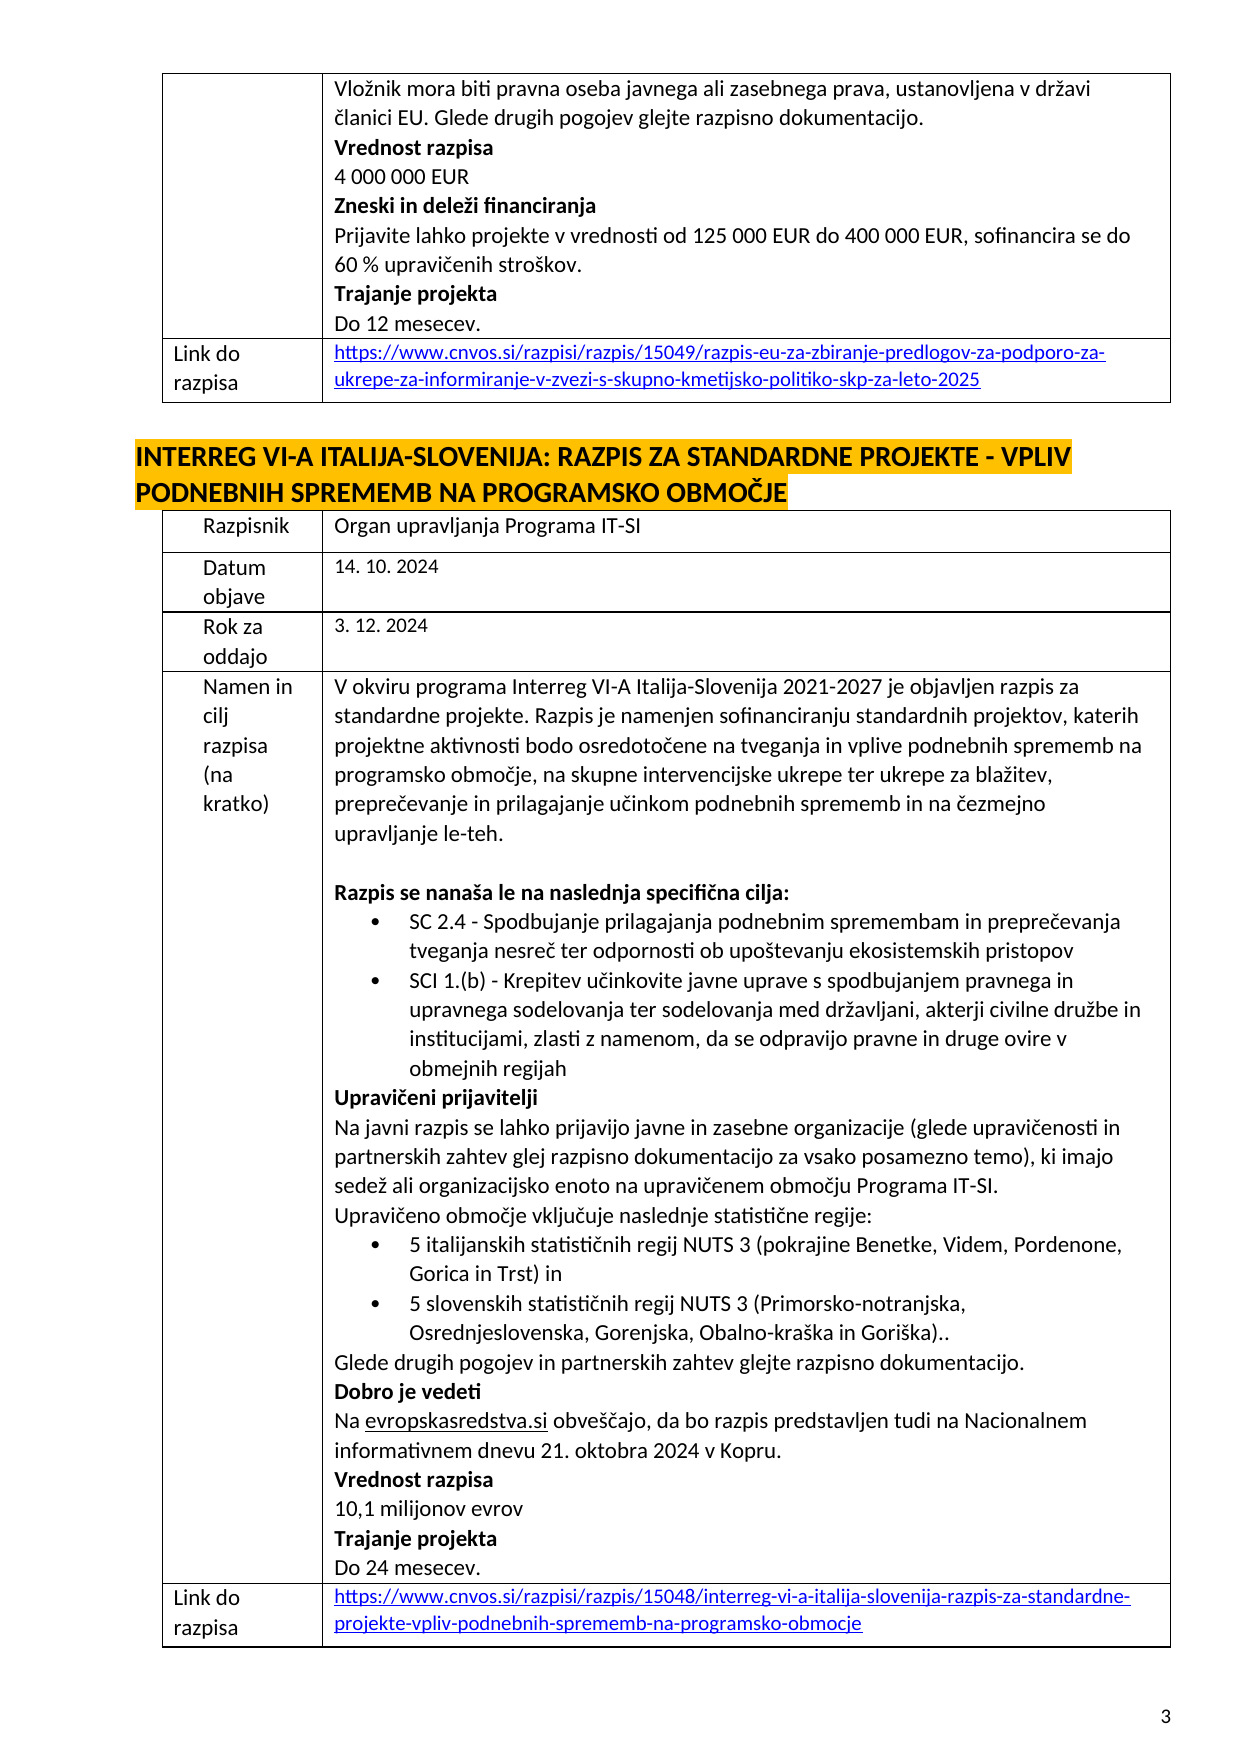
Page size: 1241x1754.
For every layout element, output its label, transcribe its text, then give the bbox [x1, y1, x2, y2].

table_cell Link do razpisa [163, 1584, 322, 1646]
text INTERREG VI-A ITALIJA-SLOVENIJA: RAZPIS ZA STANDARDNE PROJEKTE - VPLIV PODNEBNIH SPREMEMB NA PROGRAMSKO OBMOČJE [135, 438, 1171, 510]
table_cell Rok za oddajo [163, 613, 322, 671]
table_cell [323, 74, 1170, 338]
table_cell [163, 74, 322, 338]
table_header Organ upravljanja Programa IT-SI [323, 511, 1170, 552]
table_cell V okviru programa Interreg VI-A Italija-Slovenija 2021-2027 je objavljen razpis za standardne projekte. Razpis je namenjen sofinanciranju standardnih projektov, katerih projektne aktivnosti bodo osredotočene na tveganja in vplive podnebnih sprememb na programsko območje, na skupne intervencijske ukrepe ter ukrepe za blažitev, preprečevanje in prilagajanje učinkom podnebnih sprememb in na čezmejno upravljanje le-teh. Razpis se nanaša le na naslednja specifična cilja: SC 2.4 - Spodbujanje prilagajanja podnebnim spremembam in preprečevanja tveganja nesreč ter odpornosti ob upoštevanju ekosistemskih pristopov SCI 1.(b) - Krepitev učinkovite javne uprave s spodbujanjem pravnega in upravnega sodelovanja ter sodelovanja med državljani, akterji civilne družbe in institucijami, zlasti z namenom, da se odpravijo pravne in druge ovire v obmejnih regijah Upravičeni prijavitelji Na javni razpis se lahko prijavijo javne in zasebne organizacije (glede upravičenosti in partnerskih zahtev glej razpisno dokumentacijo za vsako posamezno temo), ki imajo sedež ali organizacijsko enoto na upravičenem območju Programa IT-SI. Upravičeno območje vključuje naslednje statistične regije: 5 italijanskih statističnih regij NUTS 3 (pokrajine Benetke, Videm, Pordenone, Gorica in Trst) in 5 slovenskih statističnih regij NUTS 3 (Primorsko-notranjska, Osrednjeslovenska, Gorenjska, Obalno-kraška in Goriška).. Glede drugih pogojev in partnerskih zahtev glejte razpisno dokumentacijo. Dobro je vedeti Na evropskasredstva.si obveščajo, da bo razpis predstavljen tudi na Nacionalnem informativnem dnevu 21. oktobra 2024 v Kopru. Vrednost razpisa 10,1 milijonov evrov Trajanje projekta Do 24 mesecev. [323, 672, 1170, 1582]
table_cell Link do razpisa [163, 339, 322, 402]
table_cell 14. 10. 2024 [323, 553, 1170, 611]
table_cell 3. 12. 2024 [323, 613, 1170, 671]
table_header Razpisnik [163, 511, 322, 552]
table_cell Datum objave [163, 553, 322, 611]
table_cell https://www.cnvos.si/razpisi/razpis/15048/interreg-vi-a-italija-slovenija-razpis-za-standardne-projekte-vpliv-podnebnih-sprememb-na-programsko-obmocje [323, 1584, 1170, 1646]
table_cell Namen in cilj razpisa (na kratko) [163, 672, 322, 1582]
table_cell https://www.cnvos.si/razpisi/razpis/15049/razpis-eu-za-zbiranje-predlogov-za-podporo-za-ukrepe-za-informiranje-v-zvezi-s-skupno-kmetijsko-politiko-skp-za-leto-2025 [323, 339, 1170, 402]
